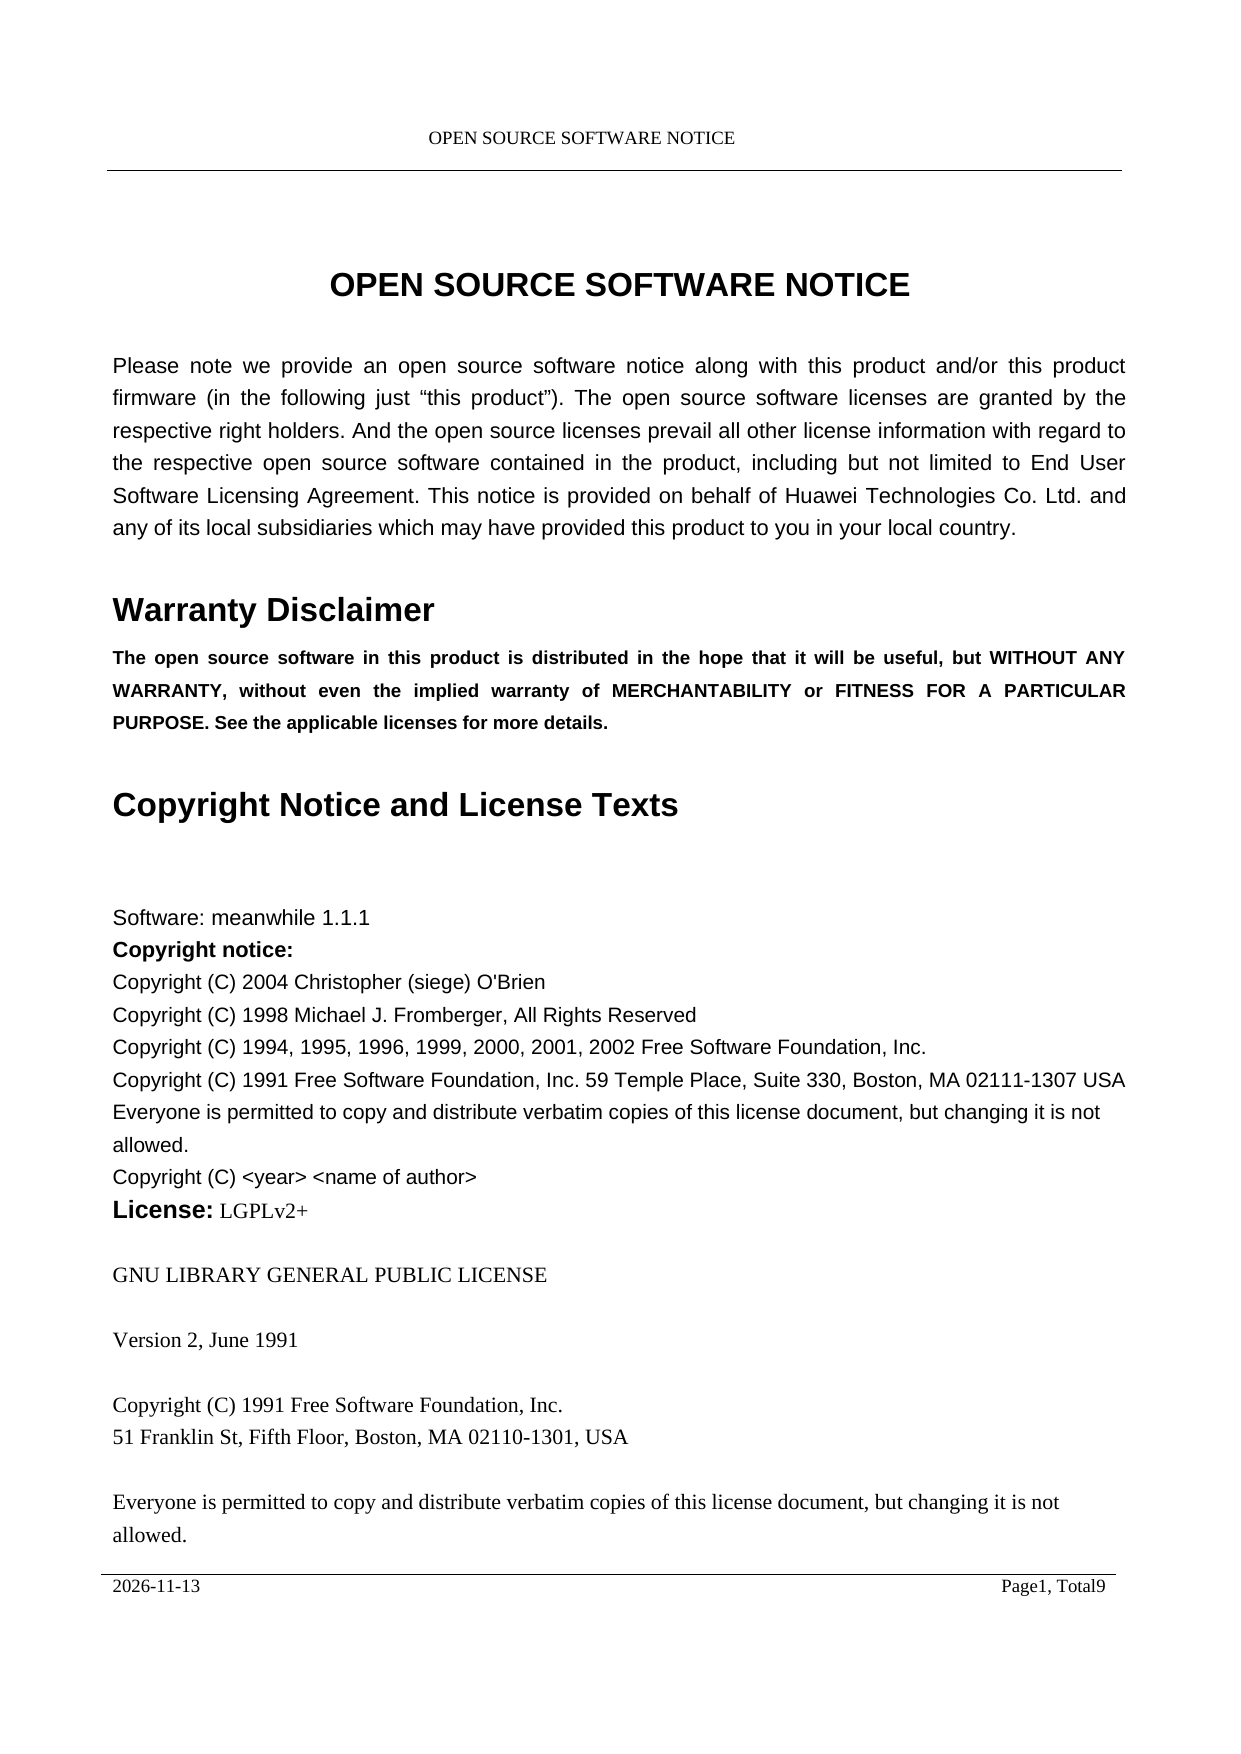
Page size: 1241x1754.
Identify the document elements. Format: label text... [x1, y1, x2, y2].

text Copyright (C) 1998 Michael J. Fromberger, All Rights Reserved [112, 998, 1128, 1031]
text Copyright (C) <year> <name of author> [112, 1161, 1128, 1193]
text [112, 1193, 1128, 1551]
text OPEN SOURCE SOFTWARE NOTICE [112, 251, 1128, 316]
text Please note we provide an open source software notice along with this product and/or this product firmware (in the following just “this product”). The open source software licenses are granted by the respective right holders. And the open source licenses prevail all other license information with regard to the respective open source software contained in the product, including but not limited to End User Software Licensing Agreement. This notice is provided on behalf of Huawei Technologies Co. Ltd. and any of its local subsidiaries which may have provided this product to you in your local country. [112, 349, 1128, 544]
text Copyright notice: [112, 933, 1128, 966]
text The open source software in this product is distributed in the hope that it will be useful, but WITHOUT ANY WARRANTY, without even the implied warranty of MERCHANTABILITY or FITNESS FOR A PARTICULAR PURPOSE. See the applicable licenses for more details. [112, 641, 1128, 739]
text Copyright (C) 1991 Free Software Foundation, Inc. 59 Temple Place, Suite 330, Boston, MA 02111-1307 USA Everyone is permitted to copy and distribute verbatim copies of this license document, but changing it is not allowed. [112, 1063, 1128, 1161]
text Copyright (C) 2004 Christopher (siege) O'Brien [112, 966, 1128, 998]
text Copyright (C) 1994, 1995, 1996, 1999, 2000, 2001, 2002 Free Software Foundation, Inc. [112, 1031, 1128, 1063]
text Copyright Notice and License Texts [112, 771, 1128, 836]
text Software: meanwhile 1.1.1 [112, 901, 1128, 933]
text Warranty Disclaimer [112, 576, 1128, 641]
